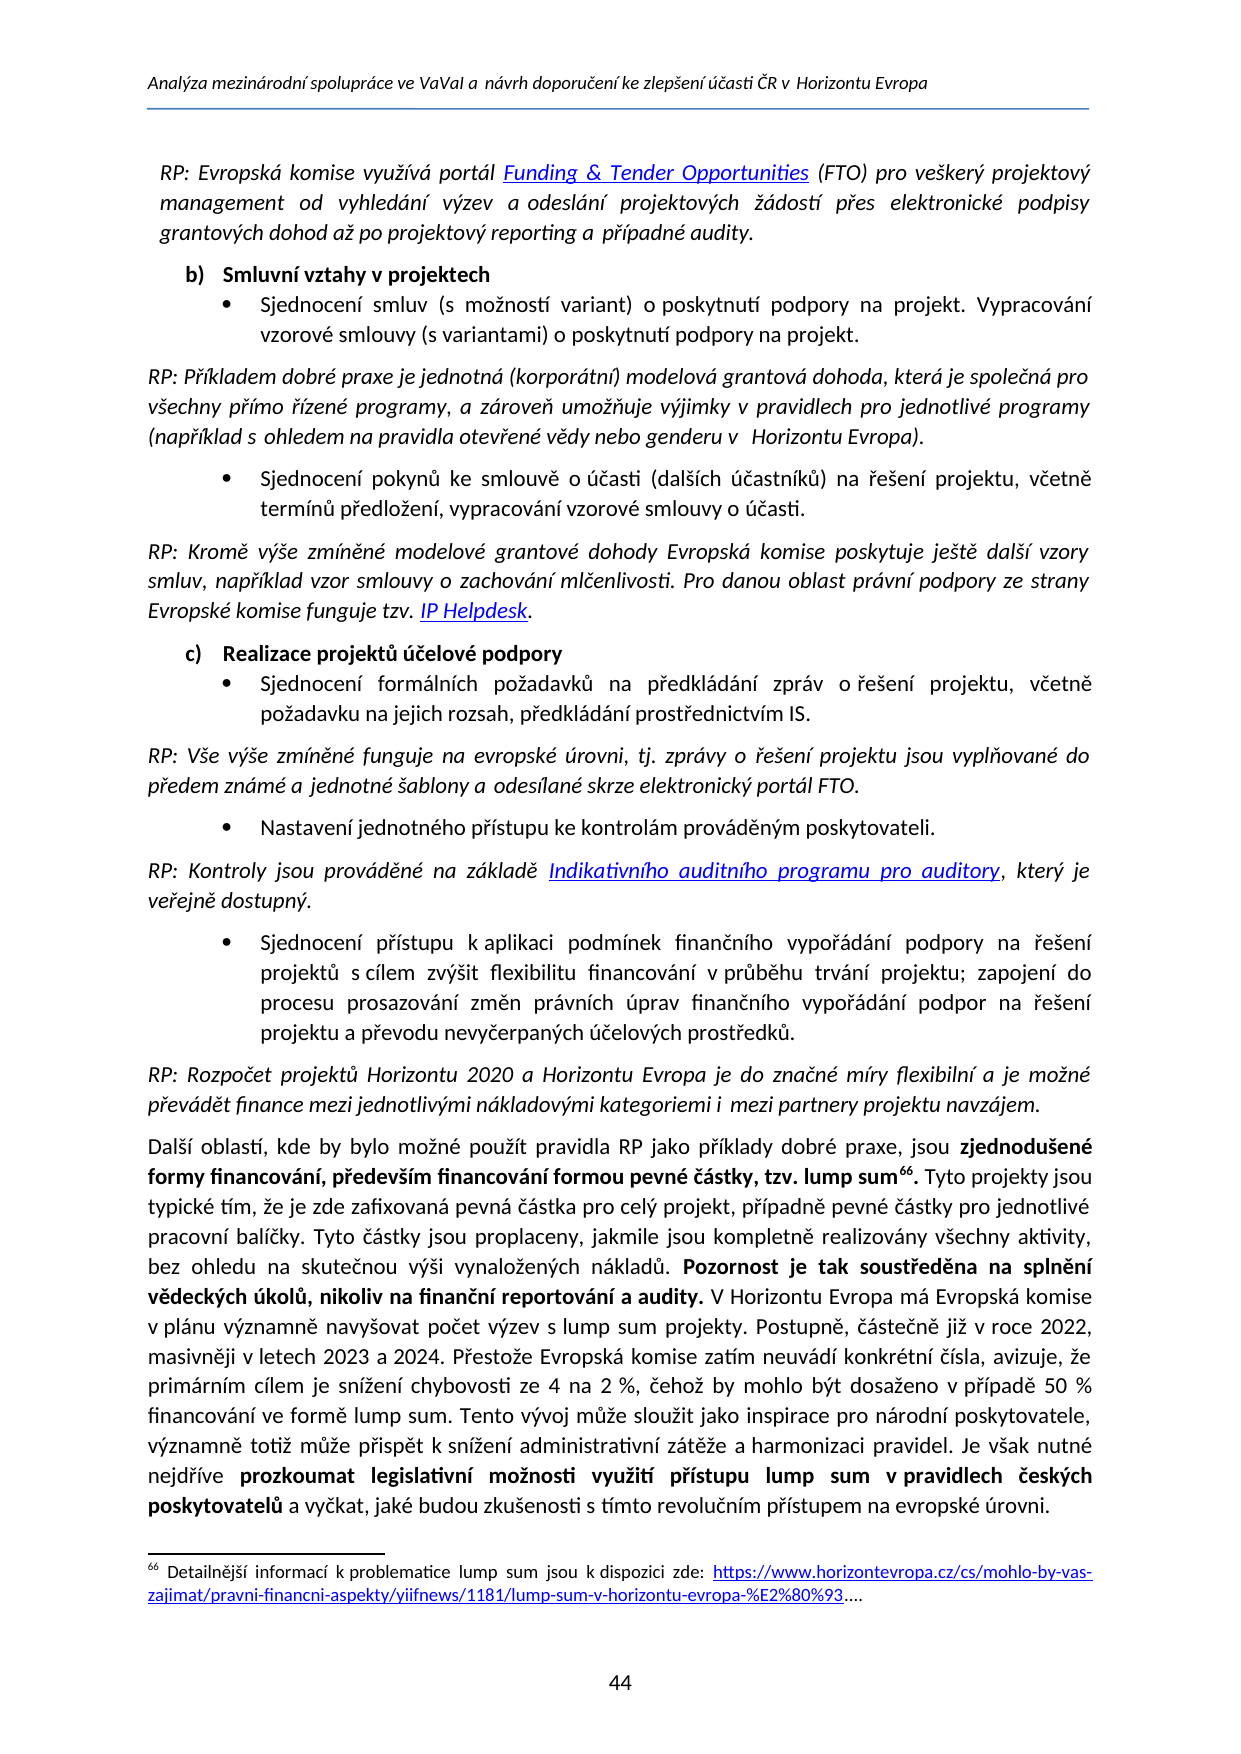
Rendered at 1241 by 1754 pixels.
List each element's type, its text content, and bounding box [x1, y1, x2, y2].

text RP: Kromě výše zmíněné modelové grantové dohody Evropská komise poskytuje ještě další vzory smluv, například vzor smlouvy o zachování mlčenlivosti. Pro danou oblast právní podpory ze strany Evropské komise funguje tzv. IP Helpdesk. [148, 537, 1092, 624]
list Nastavení jednotného přístupu ke kontrolám prováděným poskytovateli. [223, 813, 1092, 841]
list Sjednocení přístupu k aplikaci podmínek finančního vypořádání podpory na řešení projektů s cílem zvýšit flexibilitu financování v průběhu trvání projektu; zapojení do procesu prosazování změn právních úprav finančního vypořádání podpor na řešení projektu a převodu nevyčerpaných účelových prostředků. [223, 928, 1092, 1046]
list Realizace projektů účelové podpory [185, 639, 1092, 667]
text RP: Kontroly jsou prováděné na základě Indikativního auditního programu pro auditory, který je veřejně dostupný. [148, 856, 1092, 914]
list Sjednocení smluv (s možností variant) o poskytnutí podpory na projekt. Vypracování vzorové smlouvy (s variantami) o poskytnutí podpory na projekt. [223, 290, 1092, 348]
list RP: Evropská komise využívá portál Funding & Tender Opportunities (FTO) pro veškerý projektový management od vyhledání výzev a odeslání projektových žádostí přes elektronické podpisy grantových dohod až po projektový reporting a případné audity. [159, 158, 1092, 246]
text Další oblastí, kde by bylo možné použít pravidla RP jako příklady dobré praxe, jsou zjednodušené formy financování, především financování formou pevné částky, tzv. lump sum. Tyto projekty jsou typické tím, že je zde zafixovaná pevná částka pro celý projekt, případně pevné částky pro jednotlivé pracovní balíčky. Tyto částky jsou proplaceny, jakmile jsou kompletně realizovány všechny aktivity, bez ohledu na skutečnou výši vynaložených nákladů. Pozornost je tak soustředěna na splnění vědeckých úkolů, nikoliv na finanční reportování a audity. V Horizontu Evropa má Evropská komise v plánu významně navyšovat počet výzev s lump sum projekty. Postupně, částečně již v roce 2022, masivněji v letech 2023 a 2024. Přestože Evropská komise zatím neuvádí konkrétní čísla, avizuje, že primárním cílem je snížení chybovosti ze 4 na 2 %, čehož by mohlo být dosaženo v případě 50 % financování ve formě lump sum. Tento vývoj může sloužit jako inspirace pro národní poskytovatele, významně totiž může přispět k snížení administrativní zátěže a harmonizaci pravidel. Je však nutné nejdříve prozkoumat legislativní možnosti využití přístupu lump sum v pravidlech českých poskytovatelů a vyčkat, jaké budou zkušenosti s tímto revolučním přístupem na evropské úrovni. [148, 1132, 1092, 1519]
text RP: Příkladem dobré praxe je jednotná (korporátní) modelová grantová dohoda, která je společná pro všechny přímo řízené programy, a zároveň umožňuje výjimky v pravidlech pro jednotlivé programy (například s ohledem na pravidla otevřené vědy nebo genderu v Horizontu Evropa). [148, 362, 1092, 450]
text RP: Vše výše zmíněné funguje na evropské úrovni, tj. zprávy o řešení projektu jsou vyplňované do předem známé a jednotné šablony a odesílané skrze elektronický portál FTO. [148, 741, 1092, 799]
text RP: Rozpočet projektů Horizontu 2020 a Horizontu Evropa je do značné míry flexibilní a je možné převádět finance mezi jednotlivými nákladovými kategoriemi i mezi partnery projektu navzájem. [148, 1060, 1092, 1118]
list Sjednocení pokynů ke smlouvě o účasti (dalších účastníků) na řešení projektu, včetně termínů předložení, vypracování vzorové smlouvy o účasti. [223, 464, 1092, 522]
list Smluvní vztahy v projektech [185, 260, 1092, 288]
list Sjednocení formálních požadavků na předkládání zpráv o řešení projektu, včetně požadavku na jejich rozsah, předkládání prostřednictvím IS. [223, 669, 1092, 727]
